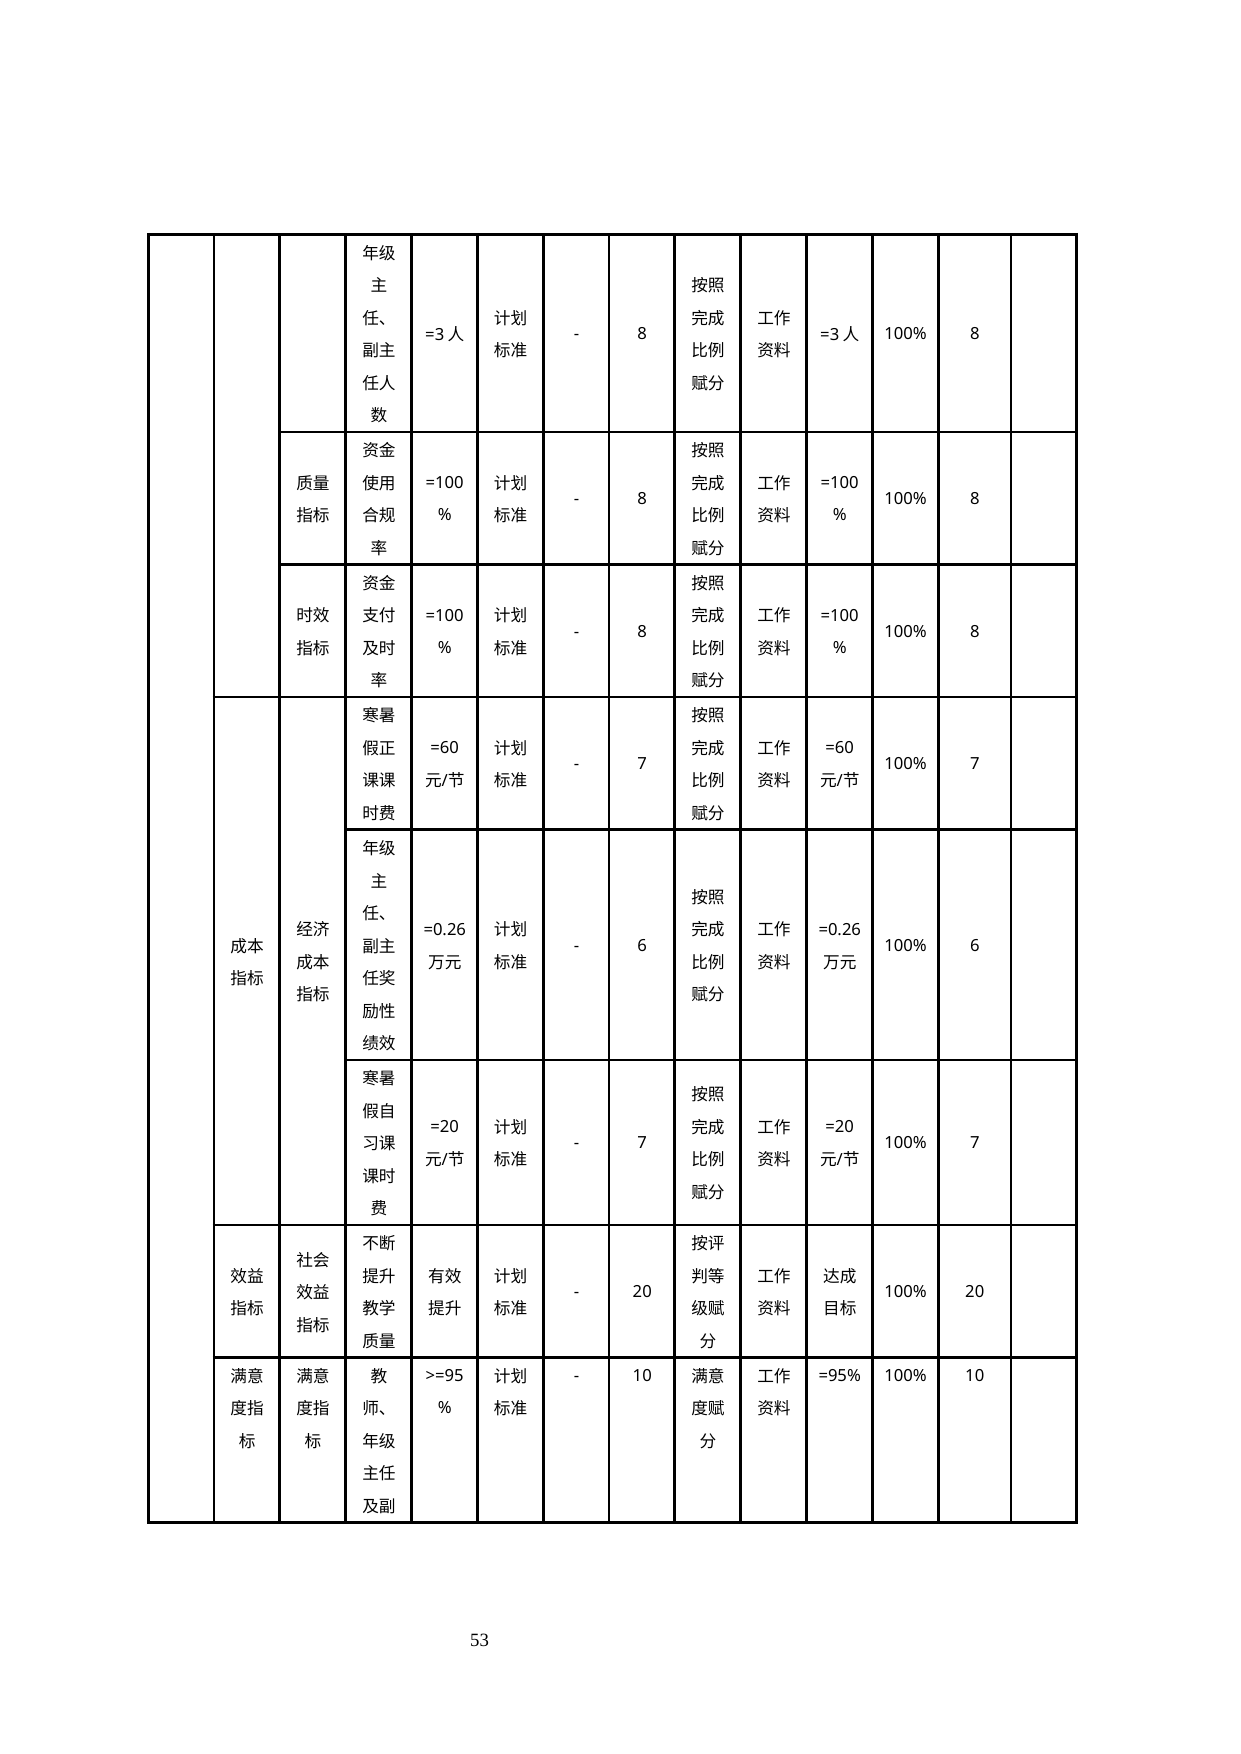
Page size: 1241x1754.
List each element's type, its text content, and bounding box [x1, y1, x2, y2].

table_cell =3人 [808, 236, 871, 431]
table_cell 资金支付及时率 [347, 566, 410, 696]
table_cell - [545, 1359, 608, 1521]
table_cell 工作资料 [742, 831, 805, 1058]
table_cell - [545, 566, 608, 696]
table_cell 满意度指标 [281, 1359, 344, 1521]
table_cell =60元/节 [413, 698, 476, 828]
table_cell 经济成本指标 [281, 698, 344, 1223]
table_cell 8 [940, 236, 1010, 431]
table_cell 有效提升 [413, 1226, 476, 1356]
table_cell [1012, 566, 1075, 696]
table_cell 质量指标 [281, 433, 344, 563]
table_cell =100% [413, 566, 476, 696]
table_cell 8 [940, 566, 1010, 696]
table_cell =100% [808, 433, 871, 563]
table_cell 年级主任、副主任奖励性绩效 [347, 831, 410, 1058]
table_cell =20元/节 [413, 1061, 476, 1223]
table_cell >=95% [413, 1359, 476, 1521]
table_cell =100% [413, 433, 476, 563]
table_cell 8 [610, 566, 673, 696]
table_cell 资金使用合规率 [347, 433, 410, 563]
table_cell 20 [610, 1226, 673, 1356]
table_cell =0.26万元 [808, 831, 871, 1058]
table_cell 工作资料 [742, 1359, 805, 1521]
table_cell =60元/节 [808, 698, 871, 828]
table_cell 按照完成比例赋分 [676, 831, 739, 1058]
table_cell 效益指标 [215, 1226, 278, 1356]
table_cell - [545, 1226, 608, 1356]
table_cell 寒暑假正课课时费 [347, 698, 410, 828]
table_cell 7 [940, 1061, 1010, 1223]
table_cell 时效指标 [281, 566, 344, 696]
table_cell 100% [874, 433, 937, 563]
table_cell 按照完成比例赋分 [676, 433, 739, 563]
table_cell 10 [610, 1359, 673, 1521]
table_cell 不断提升教学质量 [347, 1226, 410, 1356]
table_cell 达成目标 [808, 1226, 871, 1356]
table_cell 6 [610, 831, 673, 1058]
table_cell [1012, 1061, 1075, 1223]
table_cell 100% [874, 831, 937, 1058]
table_cell 100% [874, 1226, 937, 1356]
table_cell 8 [610, 433, 673, 563]
table_cell 满意度指标 [215, 1359, 278, 1521]
table_cell 计划标准 [479, 698, 542, 828]
table_cell [1012, 236, 1075, 431]
table_cell =95% [808, 1359, 871, 1521]
table_cell 计划标准 [479, 1061, 542, 1223]
table_cell [1012, 1359, 1075, 1521]
table_cell 8 [610, 236, 673, 431]
table_cell 年级主任、副主任人数 [347, 236, 410, 431]
table_cell 按照完成比例赋分 [676, 698, 739, 828]
table_cell =20元/节 [808, 1061, 871, 1223]
table_cell [1012, 1226, 1075, 1356]
table_cell 8 [940, 433, 1010, 563]
table_cell 7 [940, 698, 1010, 828]
table_cell - [545, 433, 608, 563]
table_cell 满意度赋分 [676, 1359, 739, 1521]
table_cell 按评判等级赋分 [676, 1226, 739, 1356]
table_cell 100% [874, 1359, 937, 1521]
table_cell - [545, 831, 608, 1058]
table_cell 计划标准 [479, 236, 542, 431]
table_cell 计划标准 [479, 566, 542, 696]
table_cell - [545, 236, 608, 431]
table_cell 工作资料 [742, 566, 805, 696]
table_cell 按照完成比例赋分 [676, 236, 739, 431]
table_cell 工作资料 [742, 236, 805, 431]
table_cell 按照完成比例赋分 [676, 1061, 739, 1223]
table_cell 7 [610, 1061, 673, 1223]
table_cell 按照完成比例赋分 [676, 566, 739, 696]
table_cell 100% [874, 236, 937, 431]
table_cell [1012, 831, 1075, 1058]
table_cell 10 [940, 1359, 1010, 1521]
table_cell 计划标准 [479, 1359, 542, 1521]
table_cell =100% [808, 566, 871, 696]
table_cell 100% [874, 566, 937, 696]
table_cell 计划标准 [479, 831, 542, 1058]
table_cell 6 [940, 831, 1010, 1058]
table_cell 工作资料 [742, 1226, 805, 1356]
table_cell 社会效益指标 [281, 1226, 344, 1356]
table_cell 教师、年级主任及副主任满意度 [347, 1359, 410, 1521]
table_cell 计划标准 [479, 1226, 542, 1356]
table_cell 工作资料 [742, 433, 805, 563]
table_cell [1012, 433, 1075, 563]
table_cell 20 [940, 1226, 1010, 1356]
table_cell =0.26万元 [413, 831, 476, 1058]
table_cell 工作资料 [742, 1061, 805, 1223]
table_cell 100% [874, 698, 937, 828]
table_cell 工作资料 [742, 698, 805, 828]
table_cell 寒暑假自习课课时费 [347, 1061, 410, 1223]
table_cell 计划标准 [479, 433, 542, 563]
table_cell - [545, 1061, 608, 1223]
table_cell 100% [874, 1061, 937, 1223]
table_cell 成本指标 [215, 698, 278, 1223]
table_cell 7 [610, 698, 673, 828]
table_cell =3人 [413, 236, 476, 431]
table_cell [1012, 698, 1075, 828]
table_cell - [545, 698, 608, 828]
